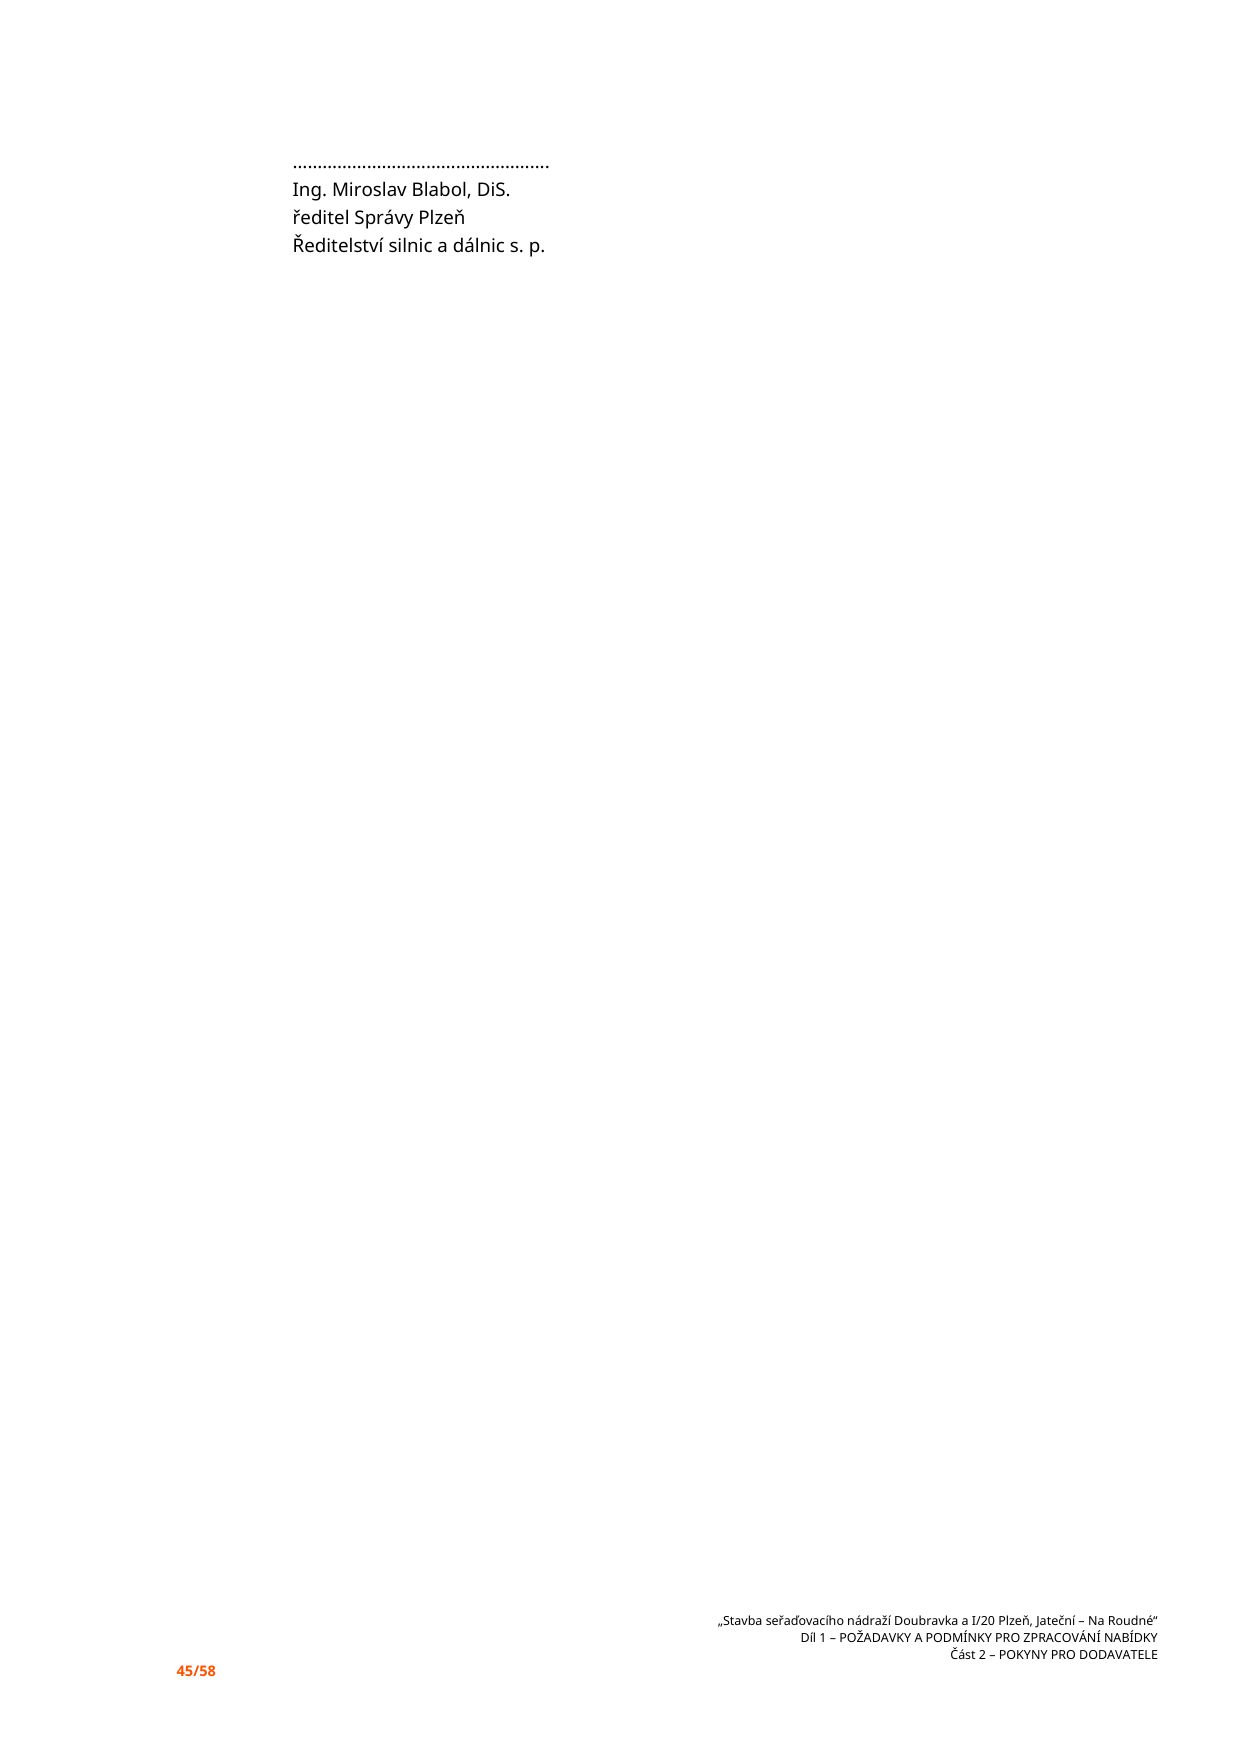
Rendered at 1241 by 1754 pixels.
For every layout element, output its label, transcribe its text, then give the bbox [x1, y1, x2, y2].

text Ing. Miroslav Blabol, DiS. [292, 177, 1122, 202]
text ……………………………………………. [292, 149, 1122, 174]
text Ředitelství silnic a dálnic s. p. [292, 233, 1122, 258]
text ředitel Správy Plzeň [292, 205, 1122, 230]
